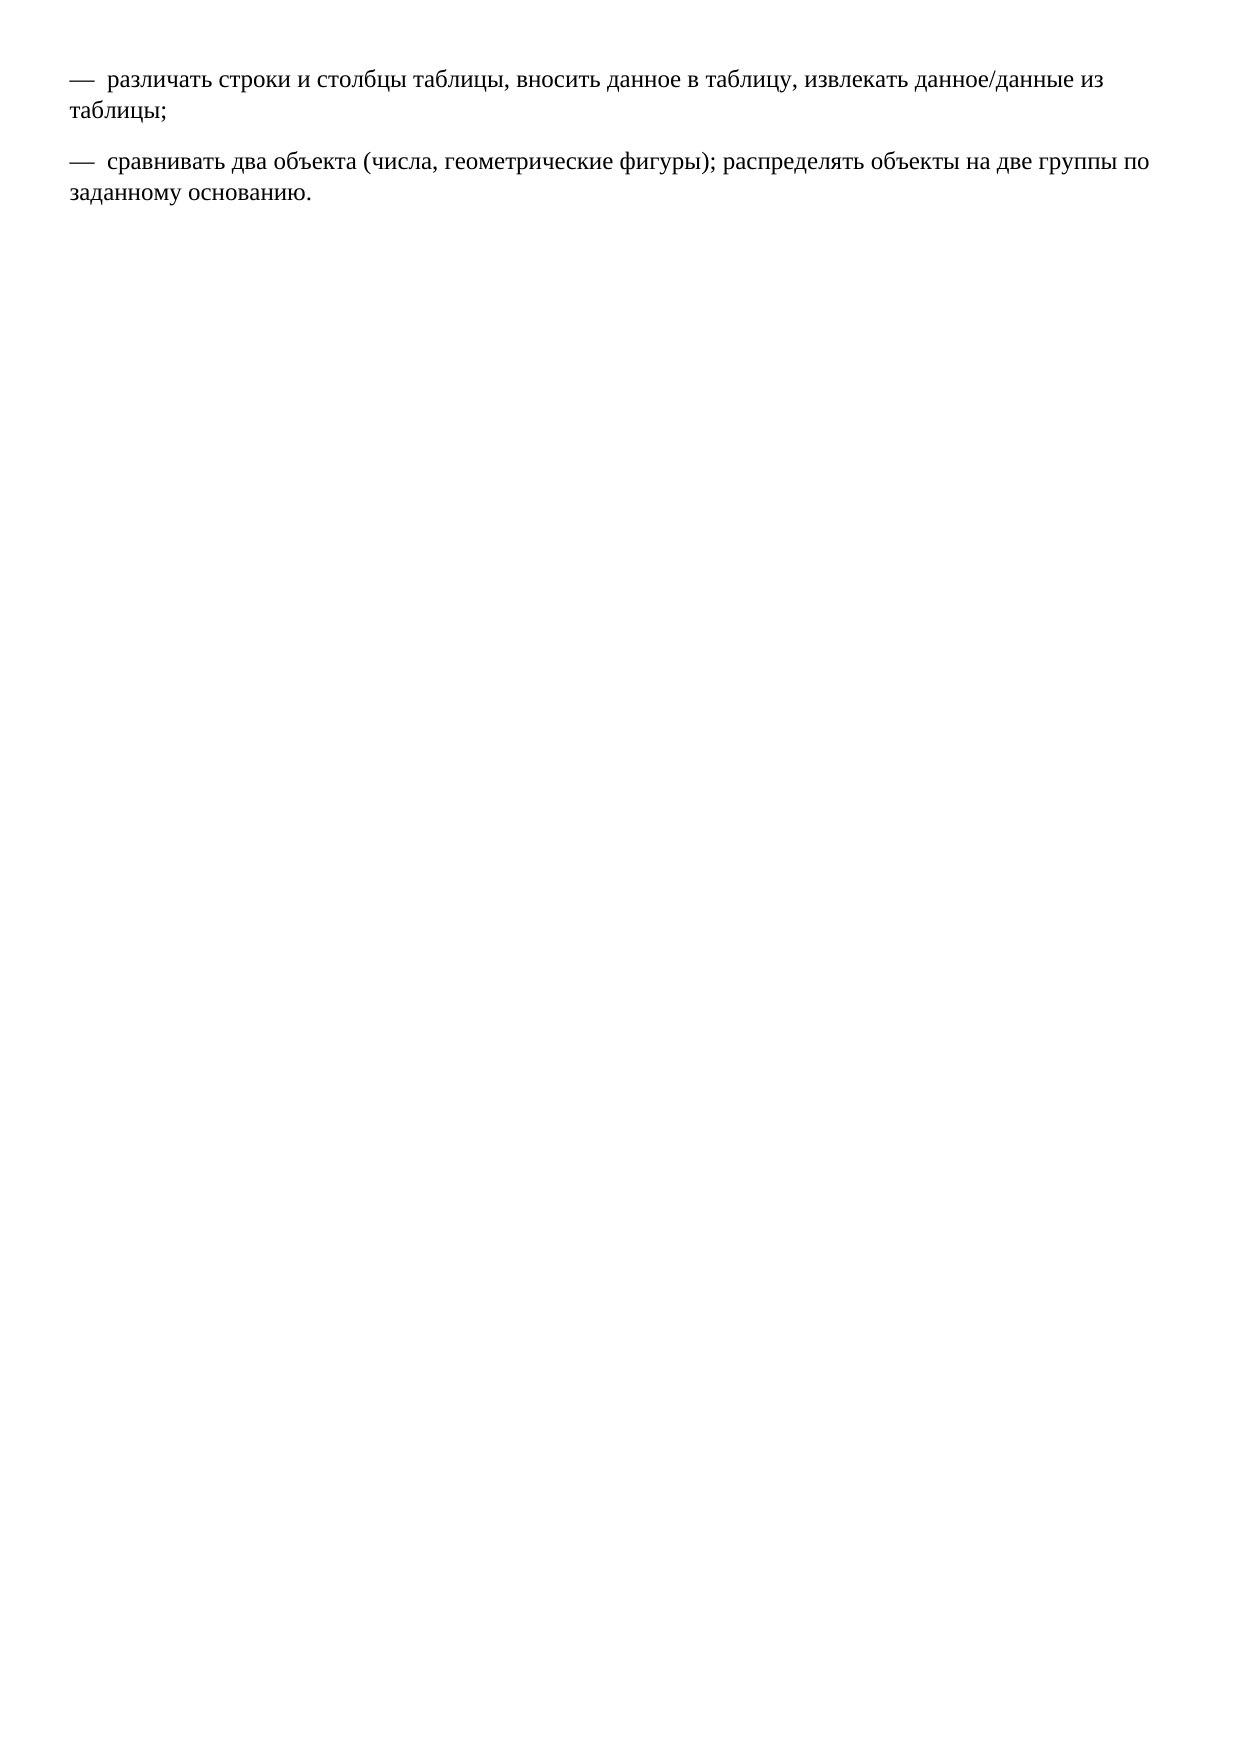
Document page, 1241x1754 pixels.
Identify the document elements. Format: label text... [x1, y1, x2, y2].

text — сравнивать два объекта (числа, геометрические фигуры); распределять объекты на две группы по заданному основанию. [69, 146, 1154, 206]
text — различать строки и столбцы таблицы, вносить данное в таблицу, извлекать данное/данные из таблицы; [69, 64, 1139, 124]
